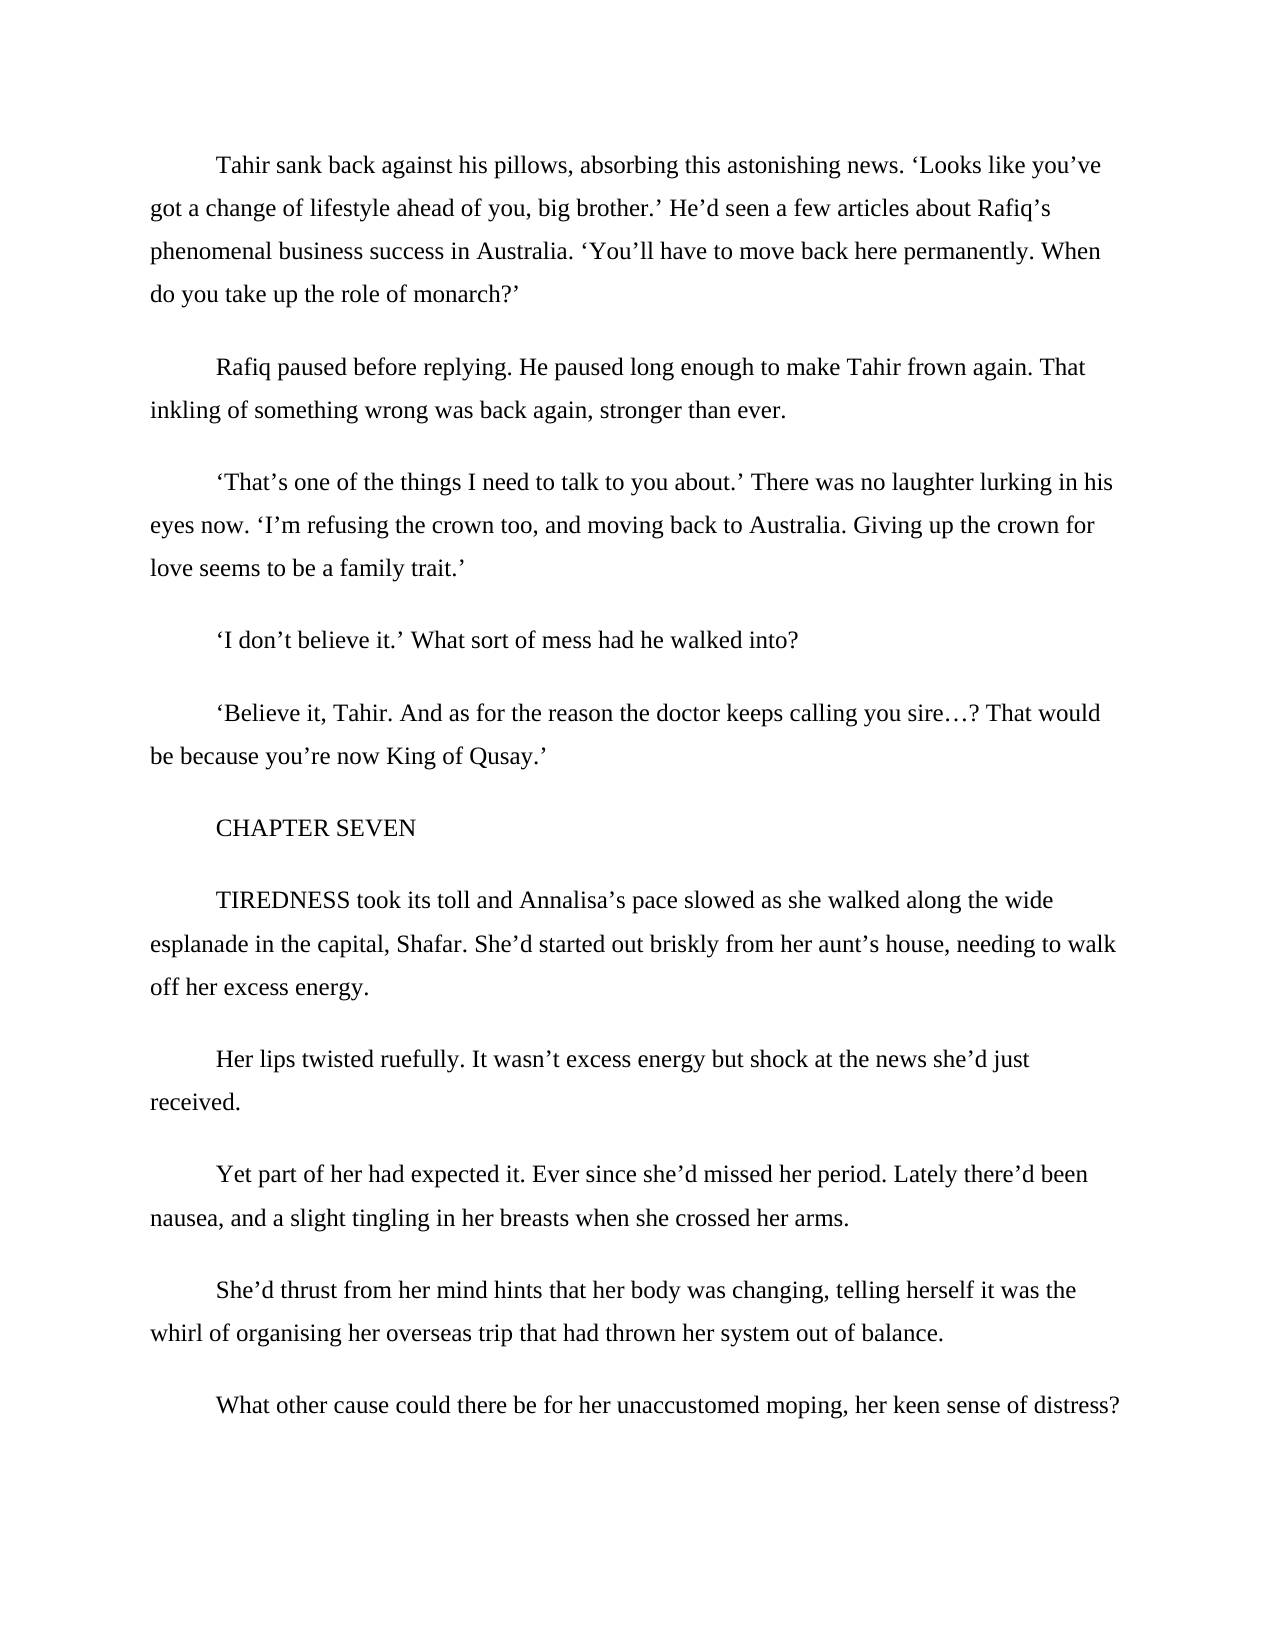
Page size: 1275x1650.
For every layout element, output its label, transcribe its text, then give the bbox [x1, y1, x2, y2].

text What other cause could there be for her unaccustomed moping, her keen sense of distress? [150, 1390, 1125, 1419]
text ‘I don’t believe it.’ What sort of mess had he walked into? [150, 626, 1125, 654]
text ‘Believe it, Tahir. And as for the reason the doctor keeps calling you sire…? That would be because you’re now King of Qusay.’ [150, 698, 1125, 770]
text TIREDNESS took its toll and Annalisa’s pace slowed as she walked along the wide esplanade in the capital, Shafar. She’d started out briskly from her aunt’s house, needing to walk off her excess energy. [150, 886, 1125, 1001]
text CHAPTER SEVEN [150, 813, 1125, 842]
text Rafiq paused before replying. He paused long enough to make Tahir frown again. That inkling of something wrong was back again, stronger than ever. [150, 352, 1125, 423]
text Yet part of her had expected it. Ever since she’d missed her period. Lately there’d been nausea, and a slight tingling in her breasts when she crossed her arms. [150, 1159, 1125, 1231]
text Her lips twisted ruefully. It wasn’t excess energy but shock at the news she’d just received. [150, 1044, 1125, 1116]
text She’d thrust from her mind hints that her body was changing, telling herself it was the whirl of organising her overseas trip that had thrown her system out of balance. [150, 1275, 1125, 1347]
text Tahir sank back against his pillows, absorbing this astonishing news. ‘Looks like you’ve got a change of lifestyle ahead of you, big brother.’ He’d seen a few articles about Rafiq’s phenomenal business success in Australia. ‘You’ll have to move back here permanently. When do you take up the role of monarch?’ [150, 150, 1125, 308]
text ‘That’s one of the things I need to talk to you about.’ There was no laughter lurking in his eyes now. ‘I’m refusing the crown too, and moving back to Australia. Giving up the crown for love seems to be a family trait.’ [150, 467, 1125, 582]
